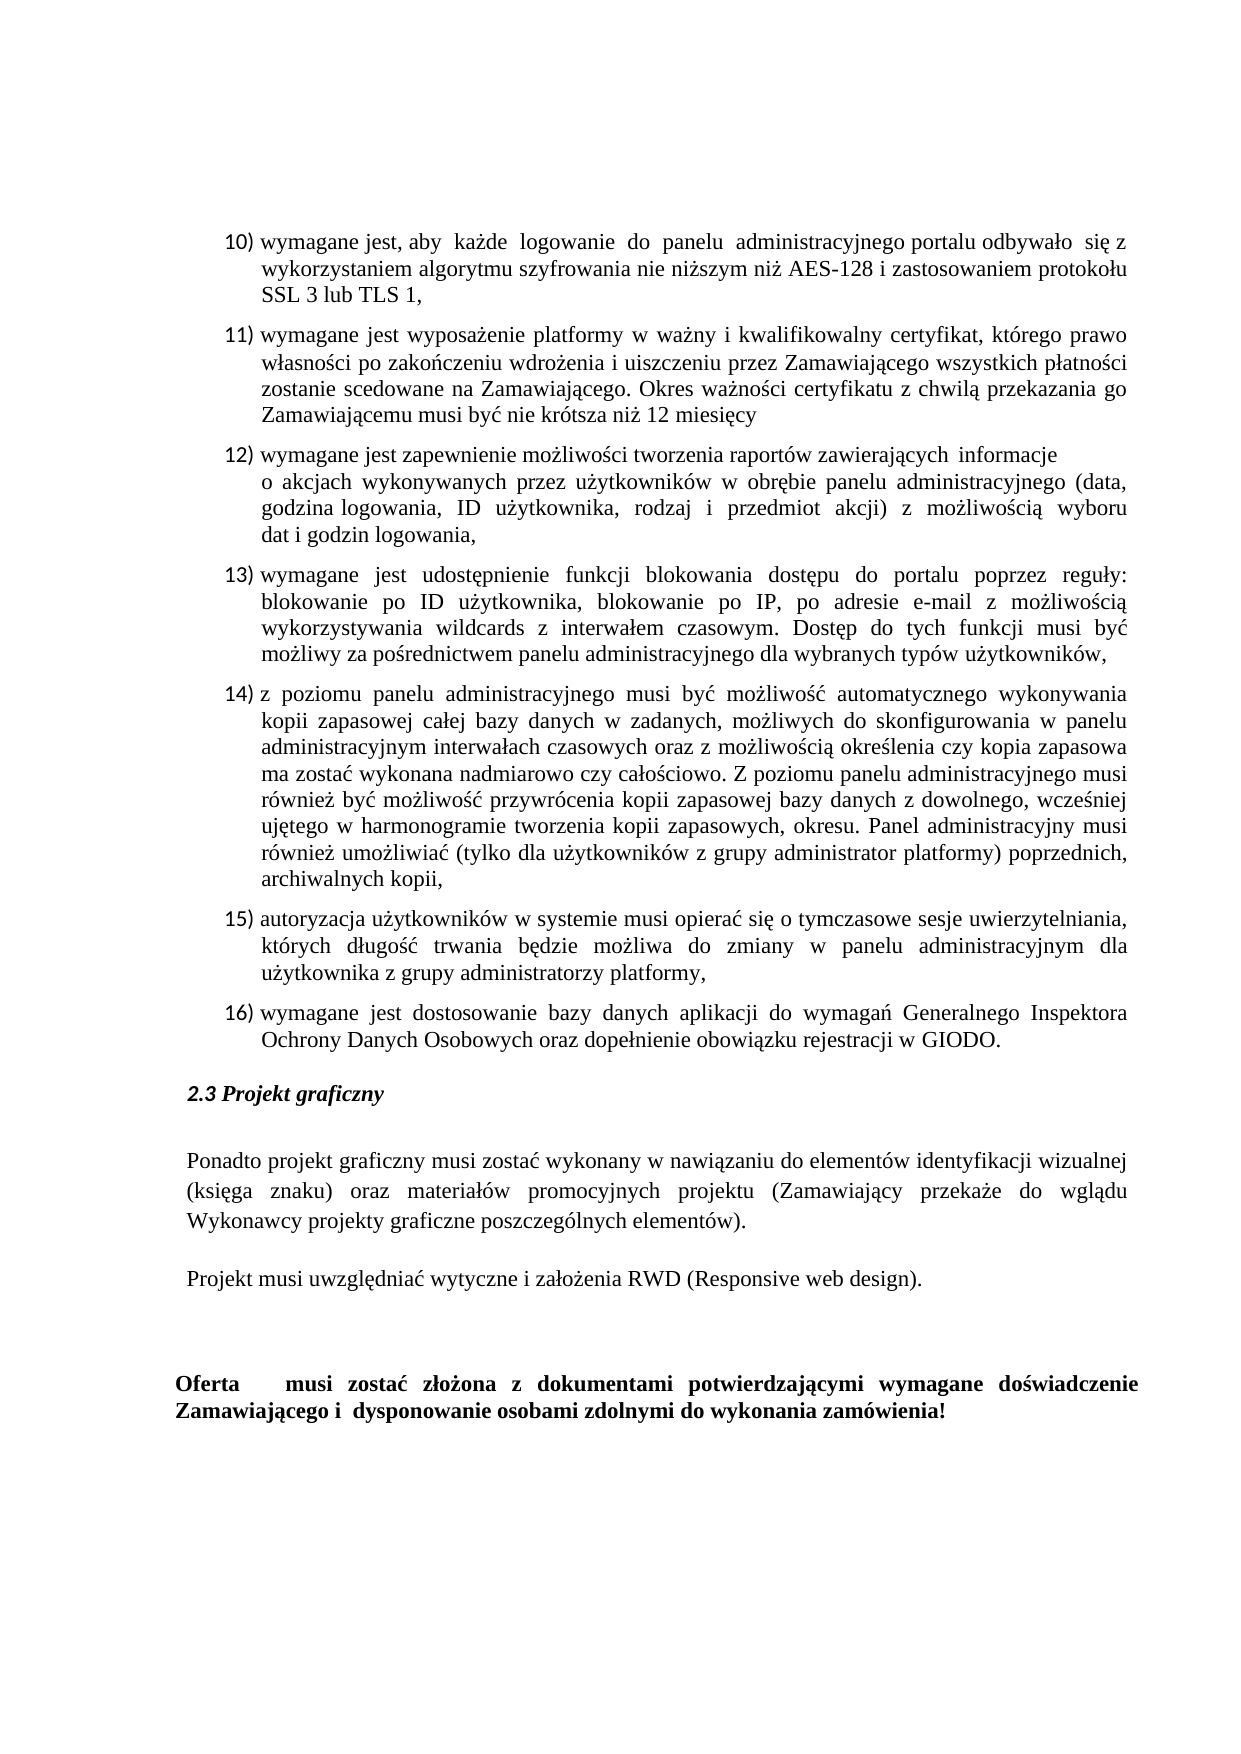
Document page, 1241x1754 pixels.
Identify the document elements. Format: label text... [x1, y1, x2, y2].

list wymagane jest, aby każde logowanie do panelu administracyjnego portalu odbywało się z wykorzystaniem algorytmu szyfrowania nie niższym niż AES-128 i zastosowaniem protokołu SSL 3 lub TLS 1, [224, 227, 1128, 308]
subtitle Projekt graficzny [187, 1079, 1140, 1107]
list z poziomu panelu administracyjnego musi być możliwość automatycznego wykonywania kopii zapasowej całej bazy danych w zadanych, możliwych do skonfigurowania w panelu administracyjnym interwałach czasowych oraz z możliwością określenia czy kopia zapasowa ma zostać wykonana nadmiarowo czy całościowo. Z poziomu panelu administracyjnego musi również być możliwość przywrócenia kopii zapasowej bazy danych z dowolnego, wcześniej ujętego w harmonogramie tworzenia kopii zapasowych, okresu. Panel administracyjny musi również umożliwiać (tylko dla użytkowników z grupy administrator platformy) poprzednich, archiwalnych kopii, [224, 679, 1129, 892]
text o akcjach wykonywanych przez użytkowników w obrębie panelu administracyjnego (data, godzina logowania, ID użytkownika, rodzaj i przedmiot akcji) z możliwością wyboru dat i godzin logowania, [261, 468, 1128, 547]
list wymagane jest dostosowanie bazy danych aplikacji do wymagań Generalnego Inspektora Ochrony Danych Osobowych oraz dopełnienie obowiązku rejestracji w GIODO. [224, 998, 1128, 1052]
text Projekt musi uwzględniać wytyczne i założenia RWD (Responsive web design). [186, 1265, 1140, 1291]
list autoryzacja użytkowników w systemie musi opierać się o tymczasowe sesje uwierzytelniania, których długość trwania będzie możliwa do zmiany w panelu administracyjnym dla użytkownika z grupy administratorzy platformy, [224, 904, 1129, 985]
list wymagane jest zapewnienie możliwości tworzenia raportów zawierających informacje [224, 440, 1140, 468]
text Ponadto projekt graficzny musi zostać wykonany w nawiązaniu do elementów identyfikacji wizualnej (księga znaku) oraz materiałów promocyjnych projektu (Zamawiający przekaże do wglądu Wykonawcy projekty graficzne poszczególnych elementów). [186, 1147, 1128, 1234]
list wymagane jest udostępnienie funkcji blokowania dostępu do portalu poprzez reguły: blokowanie po ID użytkownika, blokowanie po IP, po adresie e-mail z możliwością wykorzystywania wildcards z interwałem czasowym. Dostęp do tych funkcji musi być możliwy za pośrednictwem panelu administracyjnego dla wybranych typów użytkowników, [224, 560, 1129, 667]
list wymagane jest wyposażenie platformy w ważny i kwalifikowalny certyfikat, którego prawo własności po zakończeniu wdrożenia i uiszczeniu przez Zamawiającego wszystkich płatności zostanie scedowane na Zamawiającego. Okres ważności certyfikatu z chwilą przekazania go Zamawiającemu musi być nie krótsza niż 12 miesięcy [224, 321, 1129, 428]
text Oferta musi zostać złożona z dokumentami potwierdzającymi wymagane doświadczenie Zamawiającego i dysponowanie osobami zdolnymi do wykonania zamówienia! [175, 1370, 1140, 1423]
